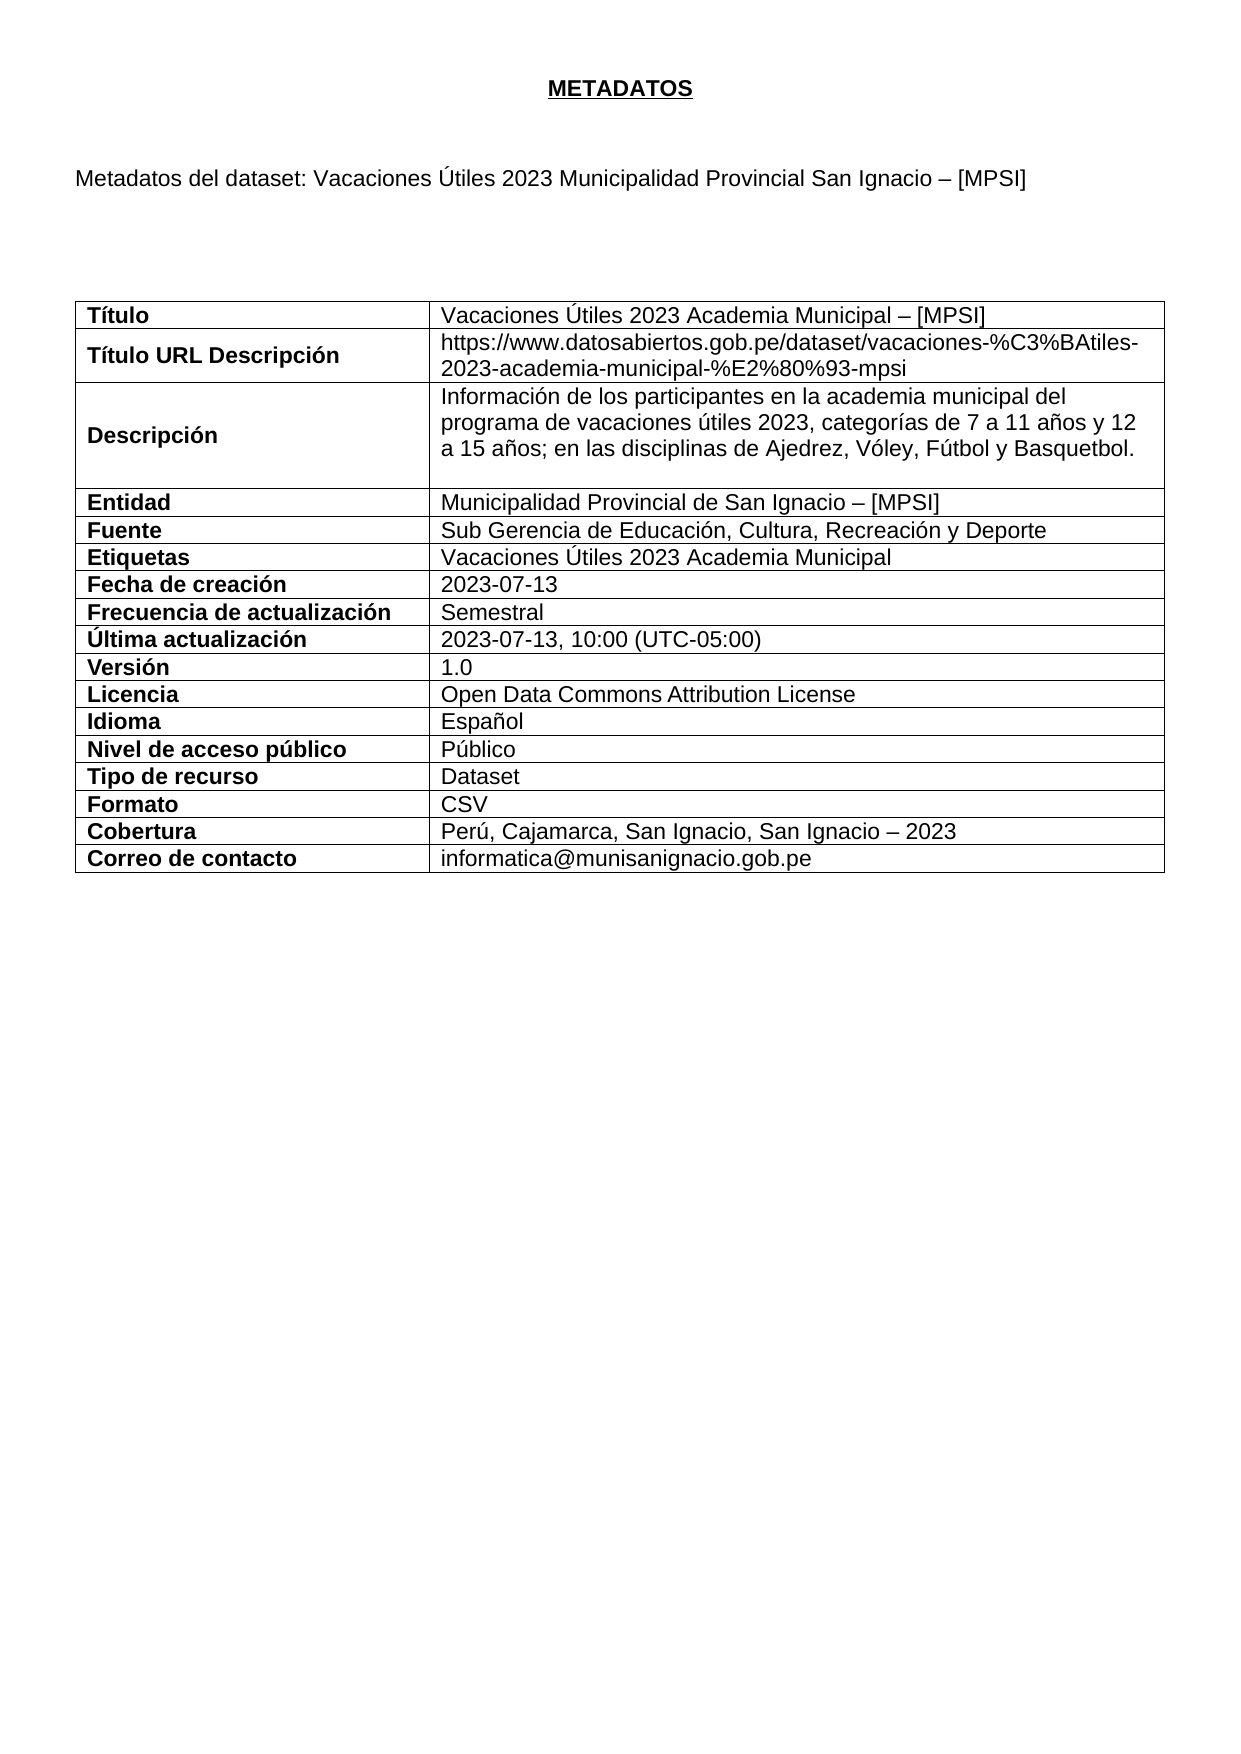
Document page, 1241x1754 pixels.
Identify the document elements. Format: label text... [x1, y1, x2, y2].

table_cell Correo de contacto [76, 845, 429, 872]
table_cell Sub Gerencia de Educación, Cultura, Recreación y Deporte [430, 517, 1164, 543]
table_cell Nivel de acceso público [76, 736, 429, 762]
table_cell Licencia [76, 681, 429, 707]
text METADATOS [75, 75, 1165, 101]
table_cell Descripción [76, 383, 429, 488]
table_cell Etiquetas [76, 544, 429, 570]
table_cell Información de los participantes en la academia municipal del programa de vacaciones útiles 2023, categorías de 7 a 11 años y 12 a 15 años; en las disciplinas de Ajedrez, Vóley, Fútbol y Basquetbol. [430, 383, 1164, 488]
text Metadatos del dataset: Vacaciones Útiles 2023 Municipalidad Provincial San Ignacio – [MPSI] [75, 165, 1165, 192]
table_header Vacaciones Útiles 2023 Academia Municipal – [MPSI] [430, 302, 1164, 328]
table_cell Semestral [430, 599, 1164, 625]
table_cell Idioma [76, 708, 429, 735]
table_cell Entidad [76, 489, 429, 516]
table_cell Fuente [76, 517, 429, 543]
table_cell Formato [76, 791, 429, 817]
table_cell Español [430, 708, 1164, 735]
table_cell 2023-07-13, 10:00 (UTC-05:00) [430, 626, 1164, 652]
table_cell 1.0 [430, 654, 1164, 680]
table_cell Público [430, 736, 1164, 762]
table_cell Fecha de creación [76, 571, 429, 598]
table_cell https://www.datosabiertos.gob.pe/dataset/vacaciones-%C3%BAtiles-2023-academia-municipal-%E2%80%93-mpsi [430, 329, 1164, 382]
table_cell Perú, Cajamarca, San Ignacio, San Ignacio – 2023 [430, 818, 1164, 844]
table_cell Título URL Descripción [76, 329, 429, 382]
table_cell Dataset [430, 763, 1164, 789]
table_cell CSV [430, 791, 1164, 817]
table_cell Tipo de recurso [76, 763, 429, 789]
table_cell Frecuencia de actualización [76, 599, 429, 625]
table_cell Cobertura [76, 818, 429, 844]
table_cell Open Data Commons Attribution License [430, 681, 1164, 707]
table_cell Última actualización [76, 626, 429, 652]
table_cell 2023-07-13 [430, 571, 1164, 598]
table_cell informatica@munisanignacio.gob.pe [430, 845, 1164, 872]
table_header Título [76, 302, 429, 328]
table_cell Municipalidad Provincial de San Ignacio – [MPSI] [430, 489, 1164, 516]
table_cell Vacaciones Útiles 2023 Academia Municipal [430, 544, 1164, 570]
table_cell Versión [76, 654, 429, 680]
